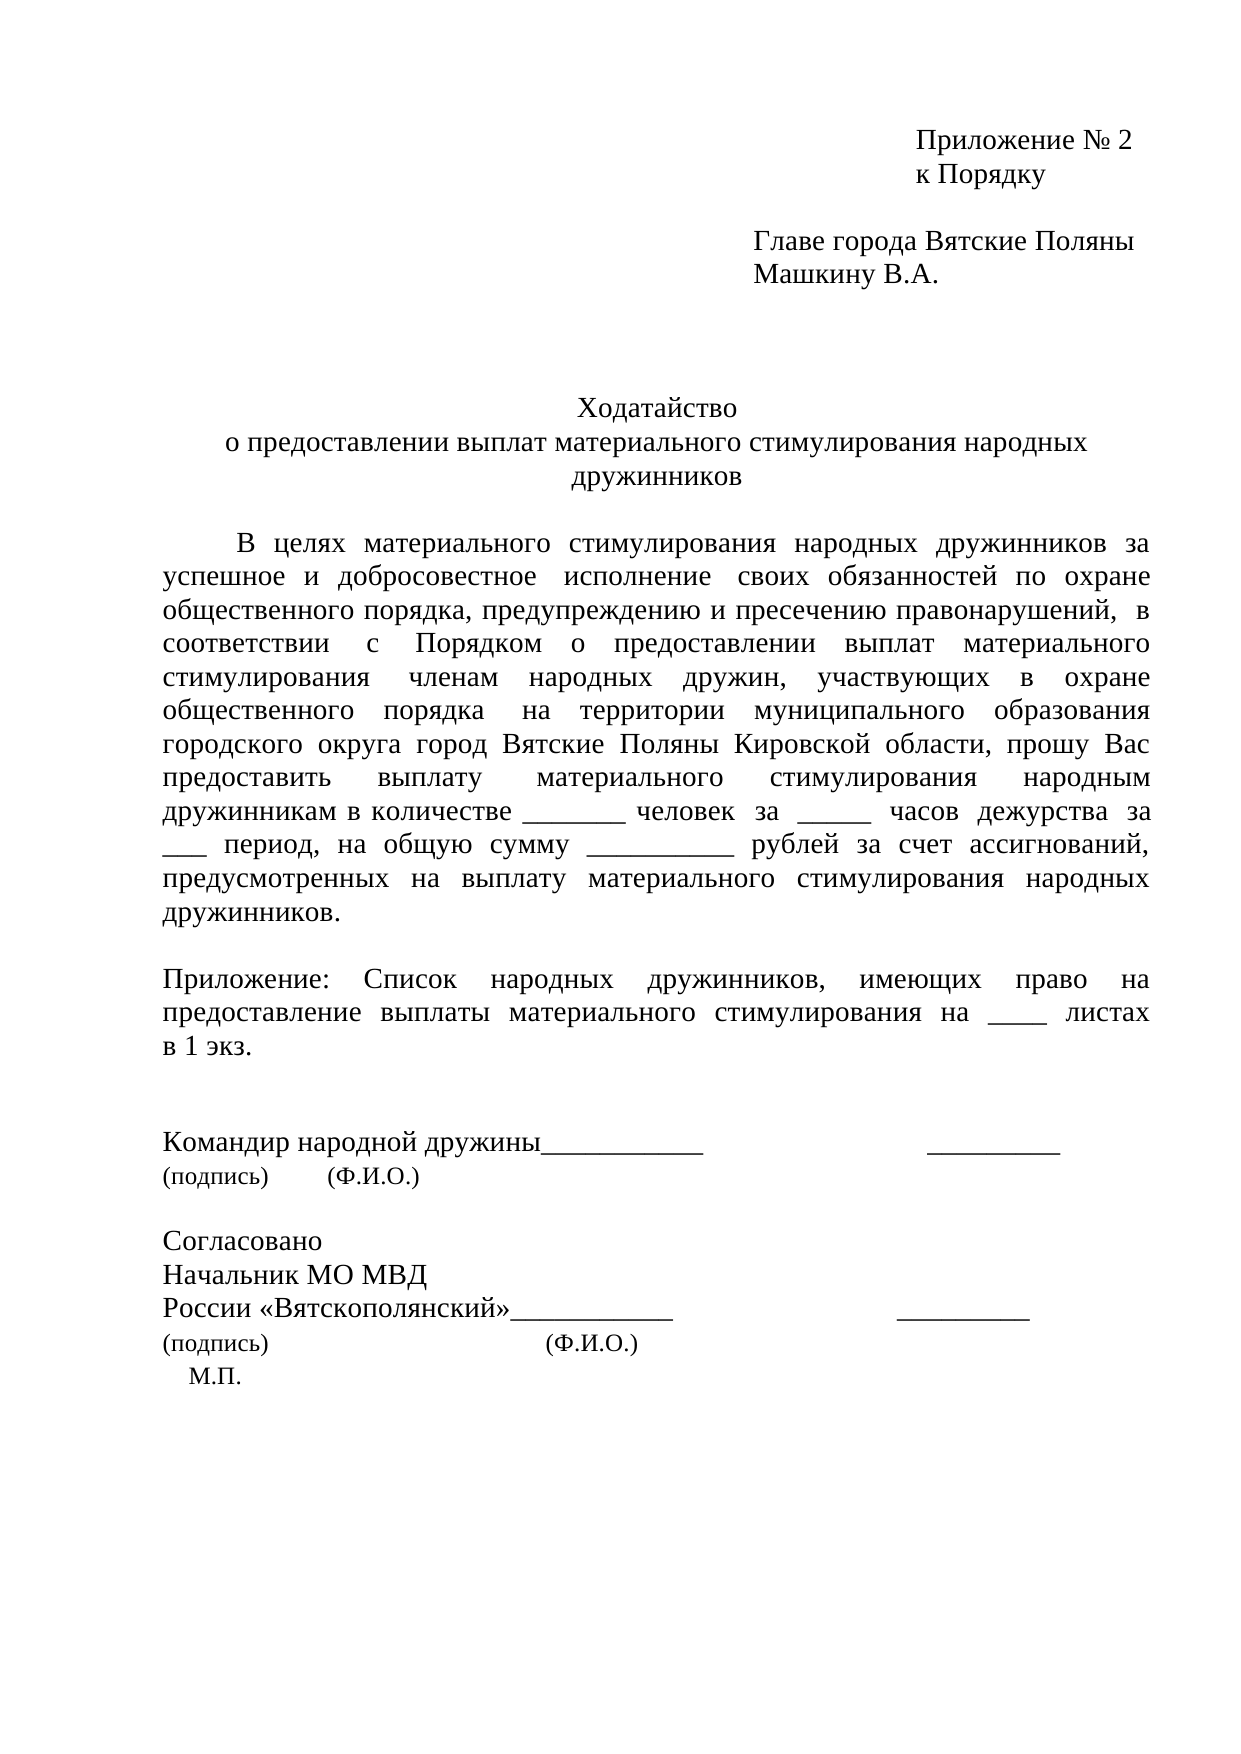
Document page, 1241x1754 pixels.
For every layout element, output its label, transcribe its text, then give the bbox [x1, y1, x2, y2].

text М.П. [162, 1357, 1152, 1390]
text Начальник МО МВД [162, 1257, 1152, 1291]
text Машкину В.А. [753, 256, 1152, 290]
text Главе города Вятские Поляны [753, 223, 1152, 256]
text к Порядку [916, 156, 1152, 189]
text Ходатайство [162, 391, 1152, 424]
text Командир народной дружины___________ _________ [162, 1124, 1152, 1157]
text Приложение: Список народных дружинников, имеющих право на предоставление выплаты материального стимулирования на ____ листах в 1 экз. [162, 961, 1152, 1090]
text (подпись) (Ф.И.О.) [162, 1324, 1152, 1357]
text (подпись) (Ф.И.О.) [162, 1157, 1152, 1190]
text Приложение № 2 [916, 122, 1152, 156]
text Согласовано [162, 1223, 1152, 1257]
text В целях материального стимулирования народных дружинников за успешное и добросовестное исполнение своих обязанностей по охране общественного порядка, предупреждению и пресечению правонарушений, в соответствии с Порядком о предоставлении выплат материального стимулирования членам народных дружин, участвующих в охране общественного порядка на территории муниципального образования городского округа город Вятские Поляны Кировской области, прошу Вас предоставить выплату материального стимулирования народным дружинникам в количестве _______ человек за _____ часов дежурства за ___ период, на общую сумму __________ рублей за счет ассигнований, предусмотренных на выплату материального стимулирования народных дружинников. [162, 491, 1152, 927]
text России «Вятскополянский»___________ _________ [162, 1291, 1152, 1324]
text о предоставлении выплат материального стимулирования народных дружинников [162, 424, 1152, 491]
